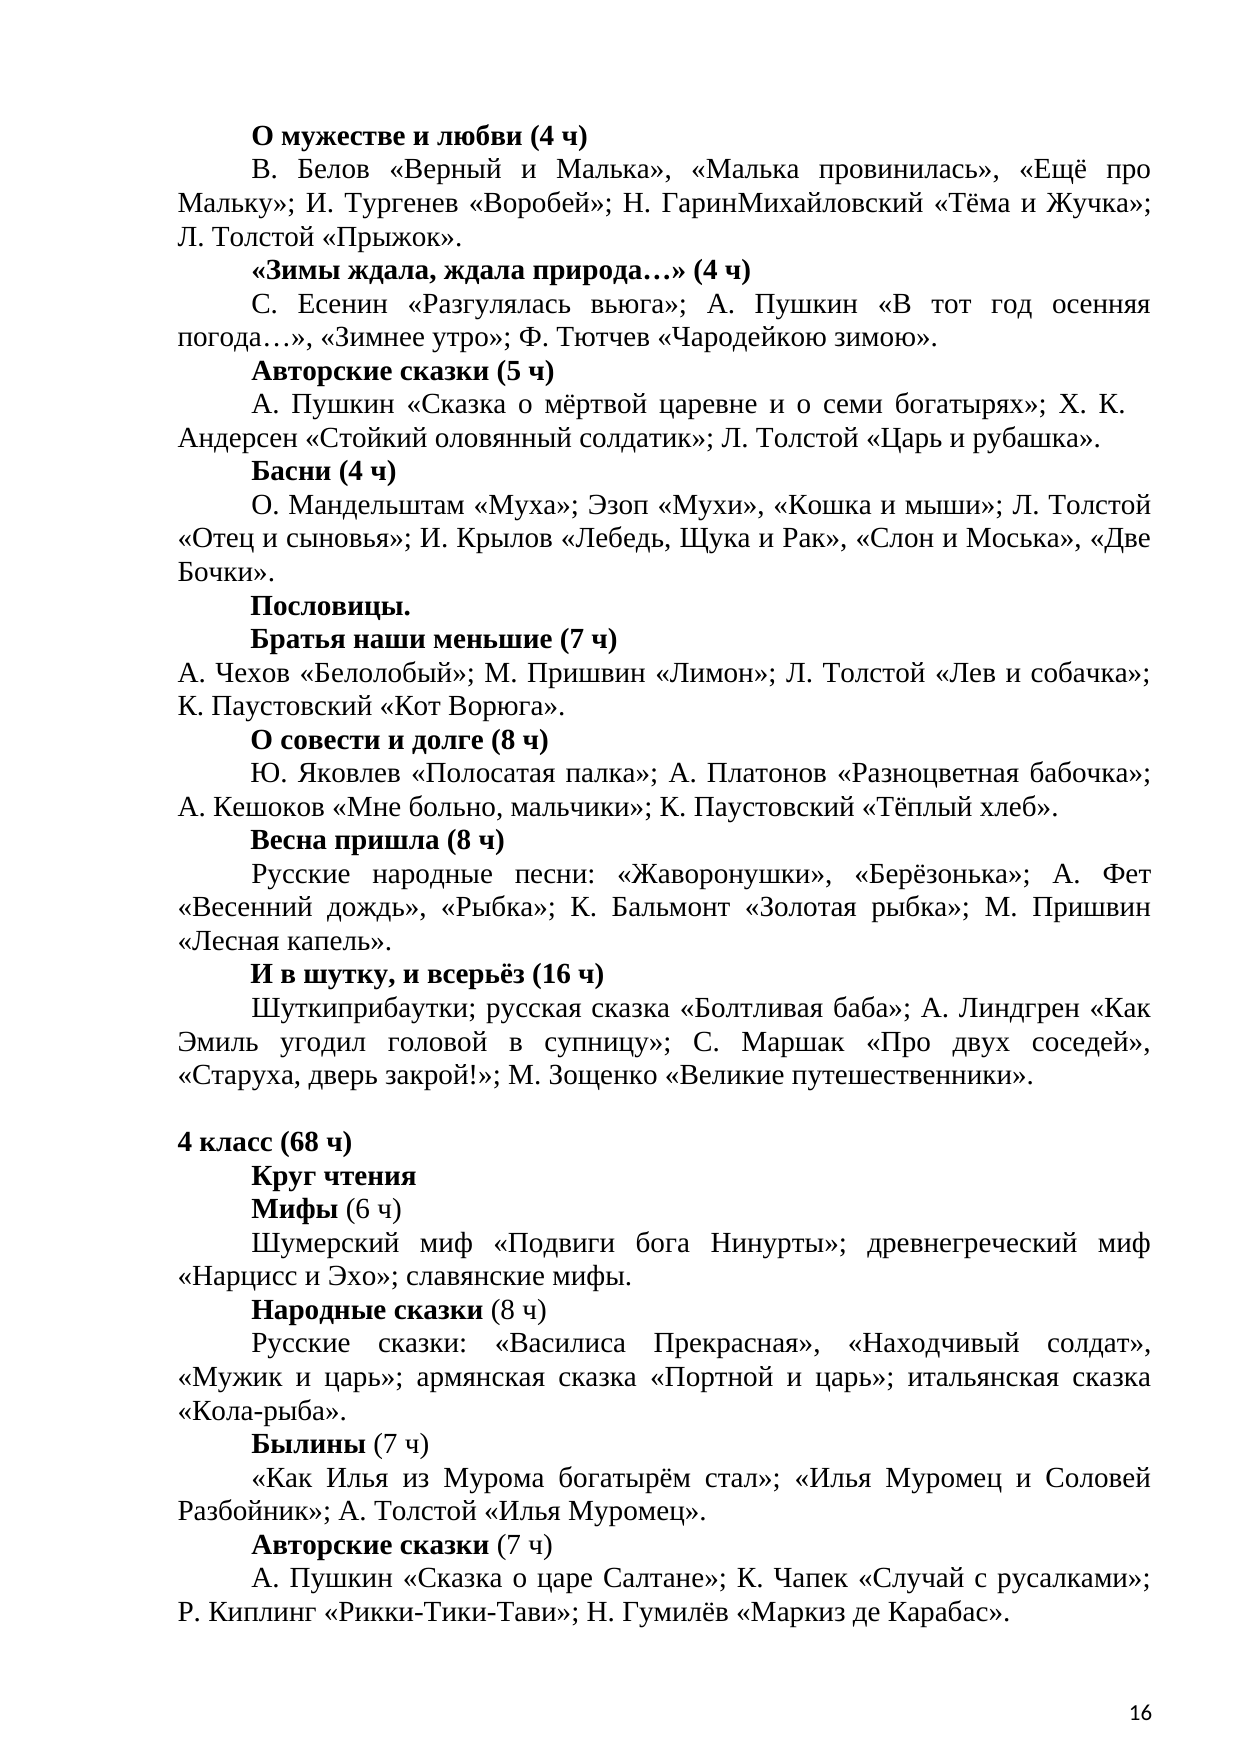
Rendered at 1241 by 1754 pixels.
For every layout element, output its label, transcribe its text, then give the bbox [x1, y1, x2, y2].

text А. Чехов «Белолобый»; М. Пришвин «Лимон»; Л. Толстой «Лев и собачка»; К. Паустовский «Кот Ворюга». [177, 655, 1152, 722]
text А. Пушкин «Сказка о царе Салтане»; К. Чапек «Случай с русалками»; Р. Киплинг «Рикки-Тики-Тави»; Н. Гумилёв «Маркиз де Карабас». [177, 1560, 1152, 1627]
text Мифы (6 ч) [177, 1191, 1152, 1225]
text О совести и долге (8 ч) [250, 722, 1152, 755]
text Весна пришла (8 ч) [250, 822, 1152, 856]
text Шумерский миф «Подвиги бога Нинурты»; древнегреческий миф «Нарцисс и Эхо»; славянские мифы. [177, 1225, 1152, 1292]
text Пословицы. [250, 588, 1152, 621]
text О. Мандельштам «Муха»; Эзоп «Мухи», «Кошка и мыши»; Л. Толстой «Отец и сыновья»; И. Крылов «Лебедь, Щука и Рак», «Слон и Моська», «Две Бочки». [177, 487, 1152, 588]
text Шутки­прибаутки; русская сказка «Болтливая баба»; А. Линдгрен «Как Эмиль угодил головой в супницу»; С. Маршак «Про двух соседей», «Старуха, дверь закрой!»; М. Зощенко «Великие путешественники». [177, 990, 1152, 1091]
text В. Белов «Верный и Малька», «Малька провинилась», «Ещё про Мальку»; И. Тургенев «Воробей»; Н. Гарин­Михайловский «Тёма и Жучка»; Л. Толстой «Прыжок». [177, 152, 1152, 252]
text И в шутку, и всерьёз (16 ч) [250, 957, 1152, 990]
text Круг чтения [177, 1158, 1152, 1191]
text Былины (7 ч) [177, 1426, 1152, 1460]
text Ю. Яковлев «Полосатая палка»; А. Платонов «Разноцветная бабочка»; А. Кешоков «Мне больно, мальчики»; К. Паустовский «Тёплый хлеб». [177, 755, 1152, 822]
text Народные сказки (8 ч) [177, 1292, 1152, 1326]
text С. Есенин «Разгулялась вьюга»; А. Пушкин «В тот год осенняя погода…», «Зимнее утро»; Ф. Тютчев «Чародейкою зимою». [177, 286, 1152, 353]
text Русские народные песни: «Жаворонушки», «Берёзонька»; А. Фет «Весенний дождь», «Рыбка»; К. Бальмонт «Золотая рыбка»; М. Пришвин «Лесная капель». [177, 856, 1152, 957]
text Авторские сказки (5 ч) [177, 353, 1152, 386]
text 4 класс (68 ч) [177, 1124, 1152, 1158]
text Авторские сказки (7 ч) [177, 1527, 1152, 1560]
text Русские сказки: «Василиса Прекрасная», «Находчивый солдат», «Мужик и царь»; армянская сказка «Портной и царь»; итальянская сказка «Кола-рыба». [177, 1326, 1152, 1426]
text А. Пушкин «Сказка о мёртвой царевне и о семи богатырях»; Х. К. Андерсен «Стойкий оловянный солдатик»; Л. Толстой «Царь и рубашка». [177, 386, 1127, 453]
text «Как Илья из Мурома богатырём стал»; «Илья Муромец и Соловей Разбойник»; А. Толстой «Илья Муромец». [177, 1460, 1152, 1527]
text Басни (4 ч) [177, 453, 1152, 487]
text О мужестве и любви (4 ч) [177, 118, 1152, 152]
text «Зимы ждала, ждала природа…» (4 ч) [177, 252, 1152, 286]
text Братья наши меньшие (7 ч) [177, 621, 1152, 655]
